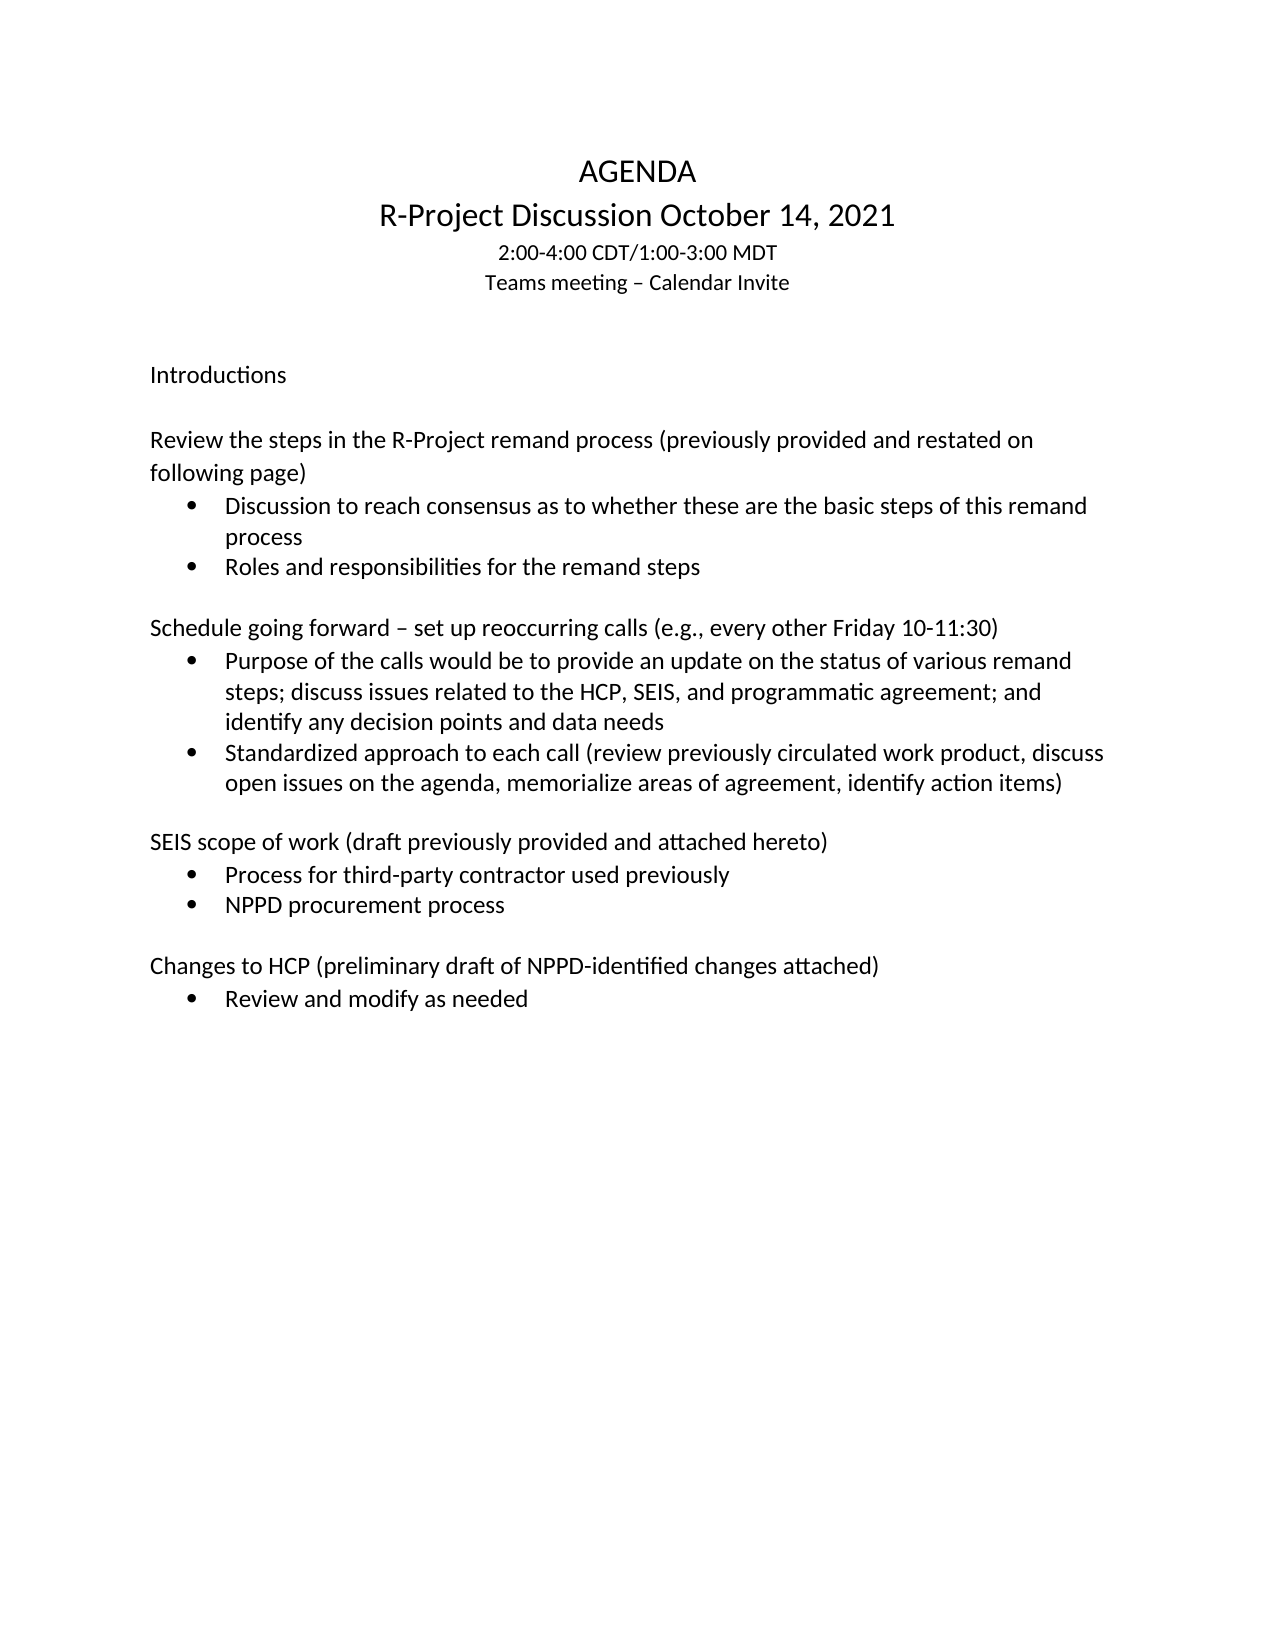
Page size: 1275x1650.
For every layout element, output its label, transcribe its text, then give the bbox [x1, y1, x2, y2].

text Schedule going forward – set up reoccurring calls (e.g., every other Friday 10-11:30) [150, 612, 1125, 643]
text Teams meeting – Calendar Invite [150, 268, 1125, 296]
list Purpose of the calls would be to provide an update on the status of various remand steps; discuss issues related to the HCP, SEIS, and programmatic agreement; and identify any decision points and data needs [187, 645, 1125, 737]
list Review and modify as needed [187, 983, 1125, 1014]
list Standardized approach to each call (review previously circulated work product, discuss open issues on the agenda, memorialize areas of agreement, identify action items) [187, 737, 1125, 798]
list Discussion to reach consensus as to whether these are the basic steps of this remand process [187, 490, 1125, 551]
list Roles and responsibilities for the remand steps [187, 551, 1125, 582]
list Process for third-party contractor used previously [187, 859, 1125, 889]
text Review the steps in the R-Project remand process (previously provided and restated on following page) [150, 424, 1125, 488]
text Changes to HCP (preliminary draft of NPPD-identified changes attached) [150, 951, 1125, 981]
text R-Project Discussion October 14, 2021 [150, 194, 1125, 235]
list NPPD procurement process [187, 889, 1125, 920]
text AGENDA [150, 150, 1125, 191]
text SEIS scope of work (draft previously provided and attached hereto) [150, 826, 1125, 857]
text 2:00-4:00 CDT/1:00-3:00 MDT [150, 238, 1125, 266]
text Introductions [150, 359, 1125, 389]
